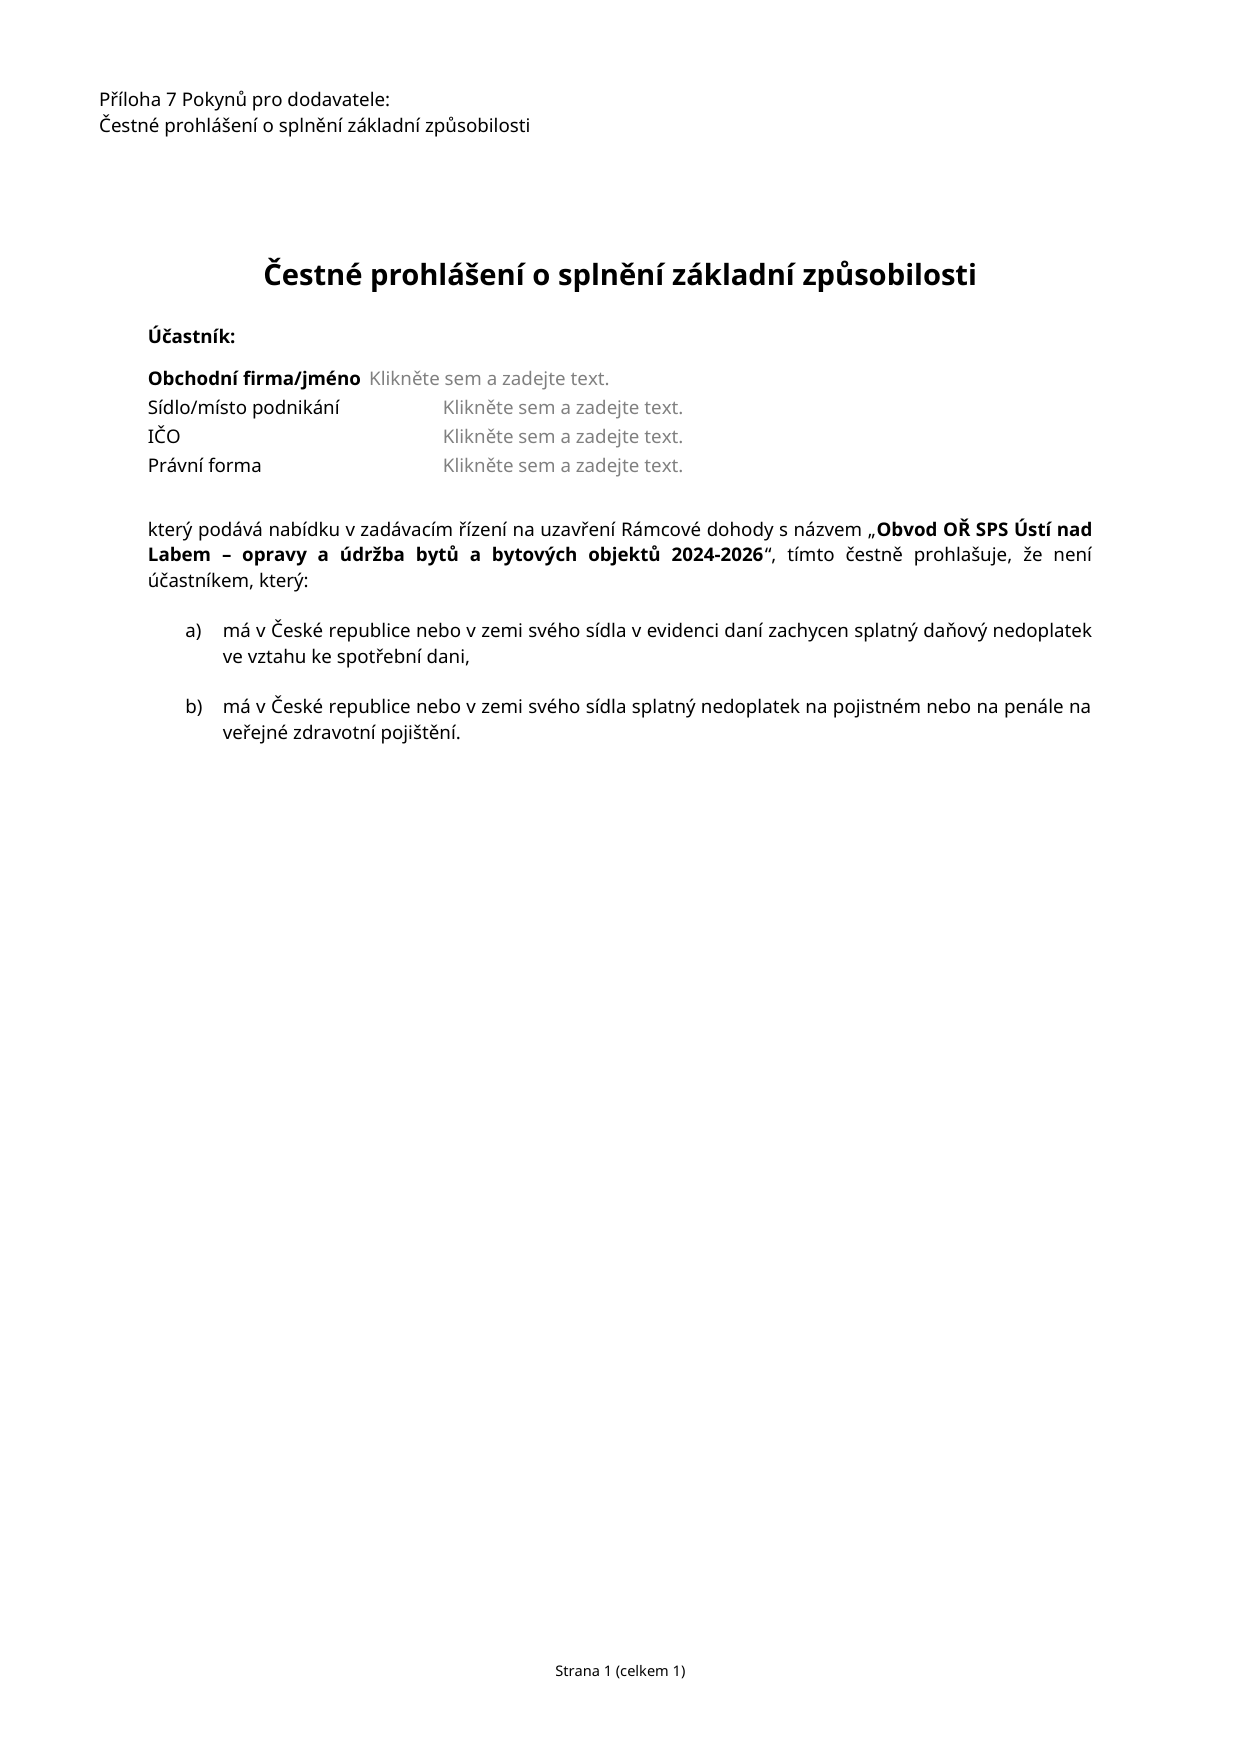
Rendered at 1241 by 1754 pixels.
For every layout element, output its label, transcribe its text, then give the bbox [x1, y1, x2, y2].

list má v České republice nebo v zemi svého sídla v evidenci daní zachycen splatný daňový nedoplatek ve vztahu ke spotřební dani, [185, 617, 1093, 668]
list má v České republice nebo v zemi svého sídla splatný nedoplatek na pojistném nebo na penále na veřejné zdravotní pojištění. [185, 693, 1093, 744]
text Obchodní firma/jméno [148, 362, 1093, 391]
text Právní forma [148, 449, 1093, 478]
text Sídlo/místo podnikání [148, 391, 1093, 420]
text který podává nabídku v zadávacím řízení na uzavření Rámcové dohody s názvem „Obvod OŘ SPS Ústí nad Labem – opravy a údržba bytů a bytových objektů 2024-2026“, tímto čestně prohlašuje, že není účastníkem, který: [148, 516, 1093, 592]
text Účastník: [148, 318, 1093, 349]
text IČO [148, 420, 1093, 449]
title Čestné prohlášení o splnění základní způsobilosti [148, 254, 1093, 293]
